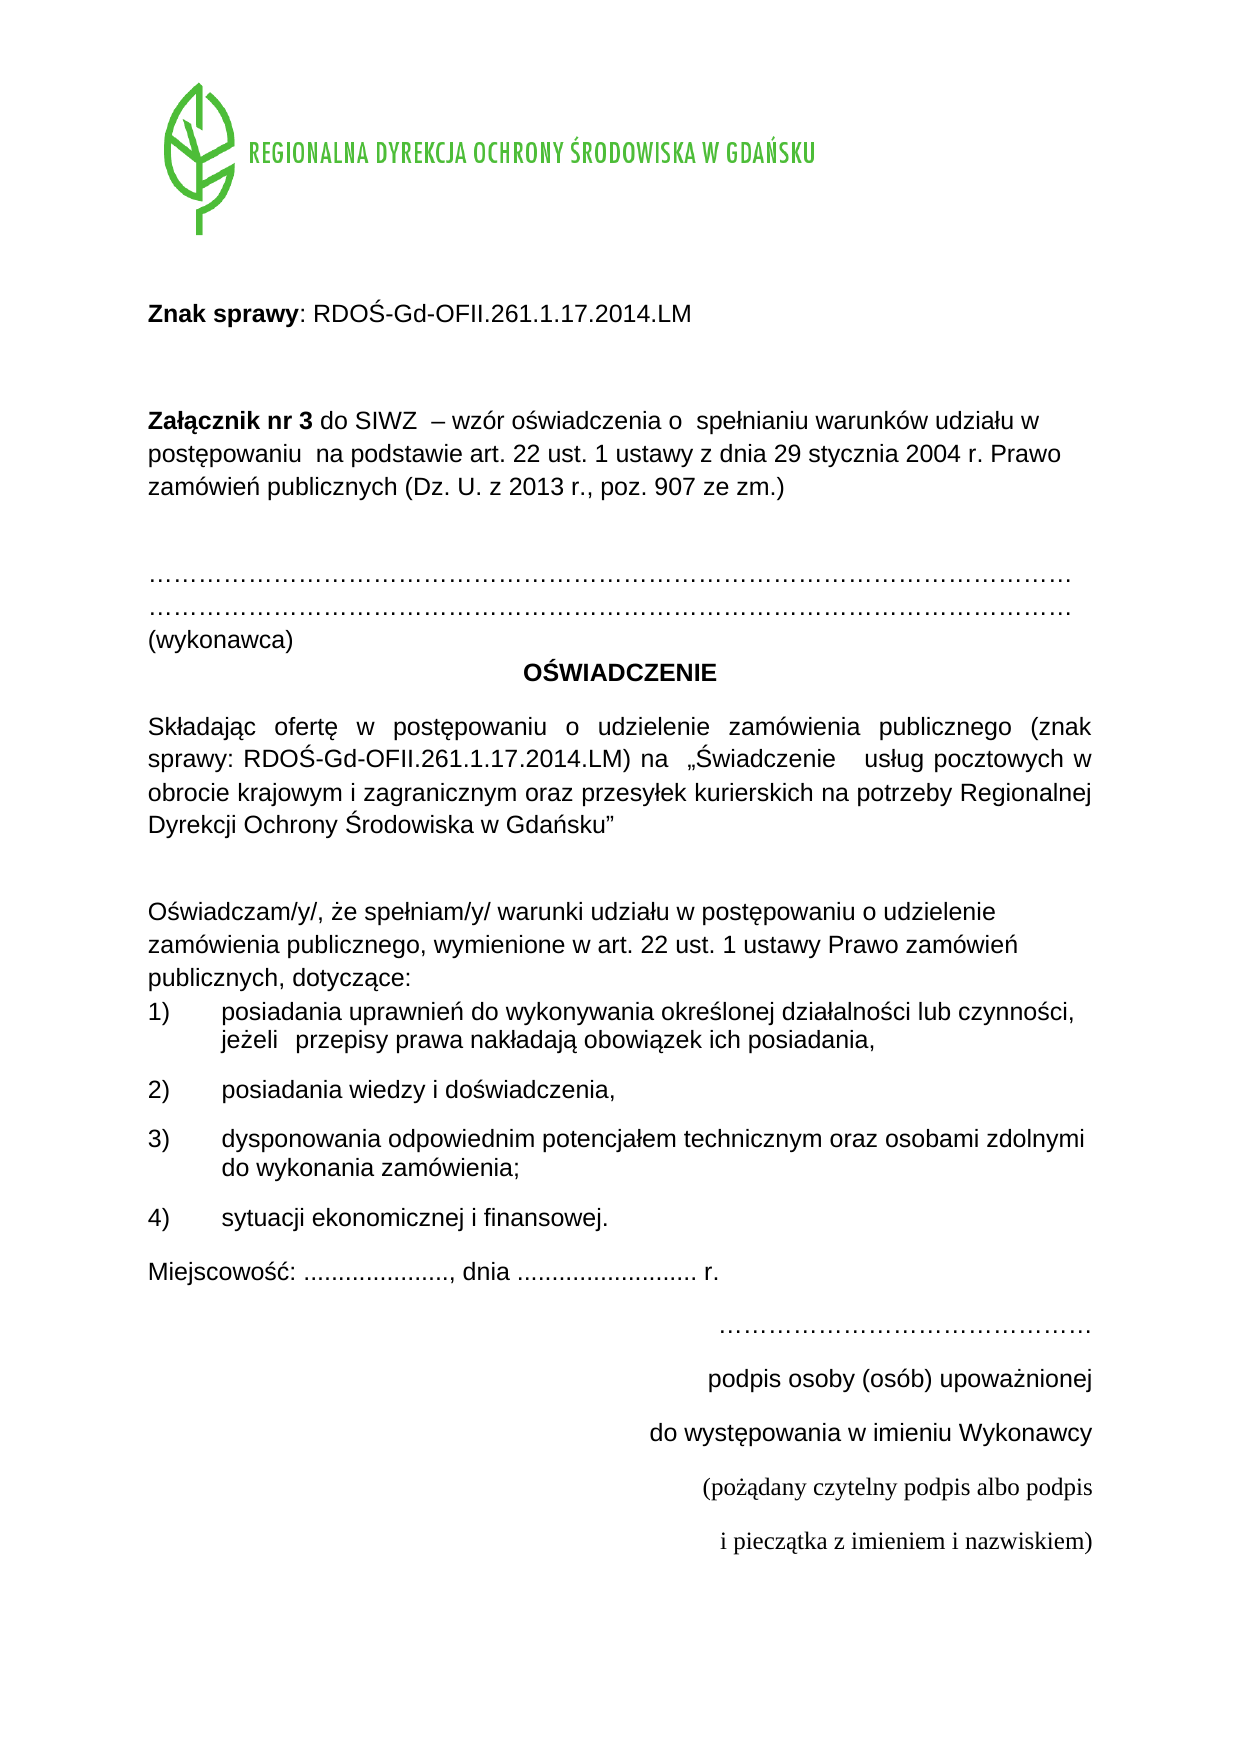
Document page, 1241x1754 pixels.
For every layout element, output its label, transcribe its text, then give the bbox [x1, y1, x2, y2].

picture [147, 73, 976, 246]
text Miejscowość: ....................., dnia .......................... r. [148, 1257, 1093, 1285]
text 3) dysponowania odpowiednim potencjałem technicznym oraz osobami zdolnymi do wykonania zamówienia; [148, 1124, 1093, 1182]
text Załącznik nr 3 do SIWZ – wzór oświadczenia o spełnianiu warunków udziału w postępowaniu na podstawie art. 22 ust. 1 ustawy z dnia 29 stycznia 2004 r. Prawo zamówień publicznych (Dz. U. z 2013 r., poz. 907 ze zm.) [148, 406, 1093, 501]
text (wykonawca) [148, 624, 1093, 653]
text Znak sprawy: RDOŚ-Gd-OFII.261.1.17.2014.LM [148, 299, 1093, 327]
text OŚWIADCZENIE [148, 658, 1093, 686]
text Składając ofertę w postępowaniu o udzielenie zamówienia publicznego (znak sprawy: RDOŚ-Gd-OFII.261.1.17.2014.LM) na „Świadczenie usług pocztowych w obrocie krajowym i zagranicznym oraz przesyłek kurierskich na potrzeby Regionalnej Dyrekcji Ochrony Środowiska w Gdańsku” [148, 711, 1093, 839]
text 2) posiadania wiedzy i doświadczenia, [148, 1075, 1093, 1103]
text …………………………………………………………………………………………………………………………………………………………………………………………………… [148, 526, 1093, 620]
text (pożądany czytelny podpis albo podpis [148, 1472, 1093, 1501]
text ……………………………………… [148, 1310, 1093, 1339]
text 4) sytuacji ekonomicznej i finansowej. [148, 1203, 1093, 1231]
text podpis osoby (osób) upoważnionej [148, 1364, 1093, 1393]
text Oświadczam/y/, że spełniam/y/ warunki udziału w postępowaniu o udzielenie zamówienia publicznego, wymienione w art. 22 ust. 1 ustawy Prawo zamówień publicznych, dotyczące: [148, 897, 1093, 992]
text i pieczątka z imieniem i nazwiskiem) [148, 1526, 1093, 1554]
text do występowania w imieniu Wykonawcy [148, 1418, 1093, 1447]
text 1) posiadania uprawnień do wykonywania określonej działalności lub czynności, jeżeli przepisy prawa nakładają obowiązek ich posiadania, [148, 996, 1093, 1054]
